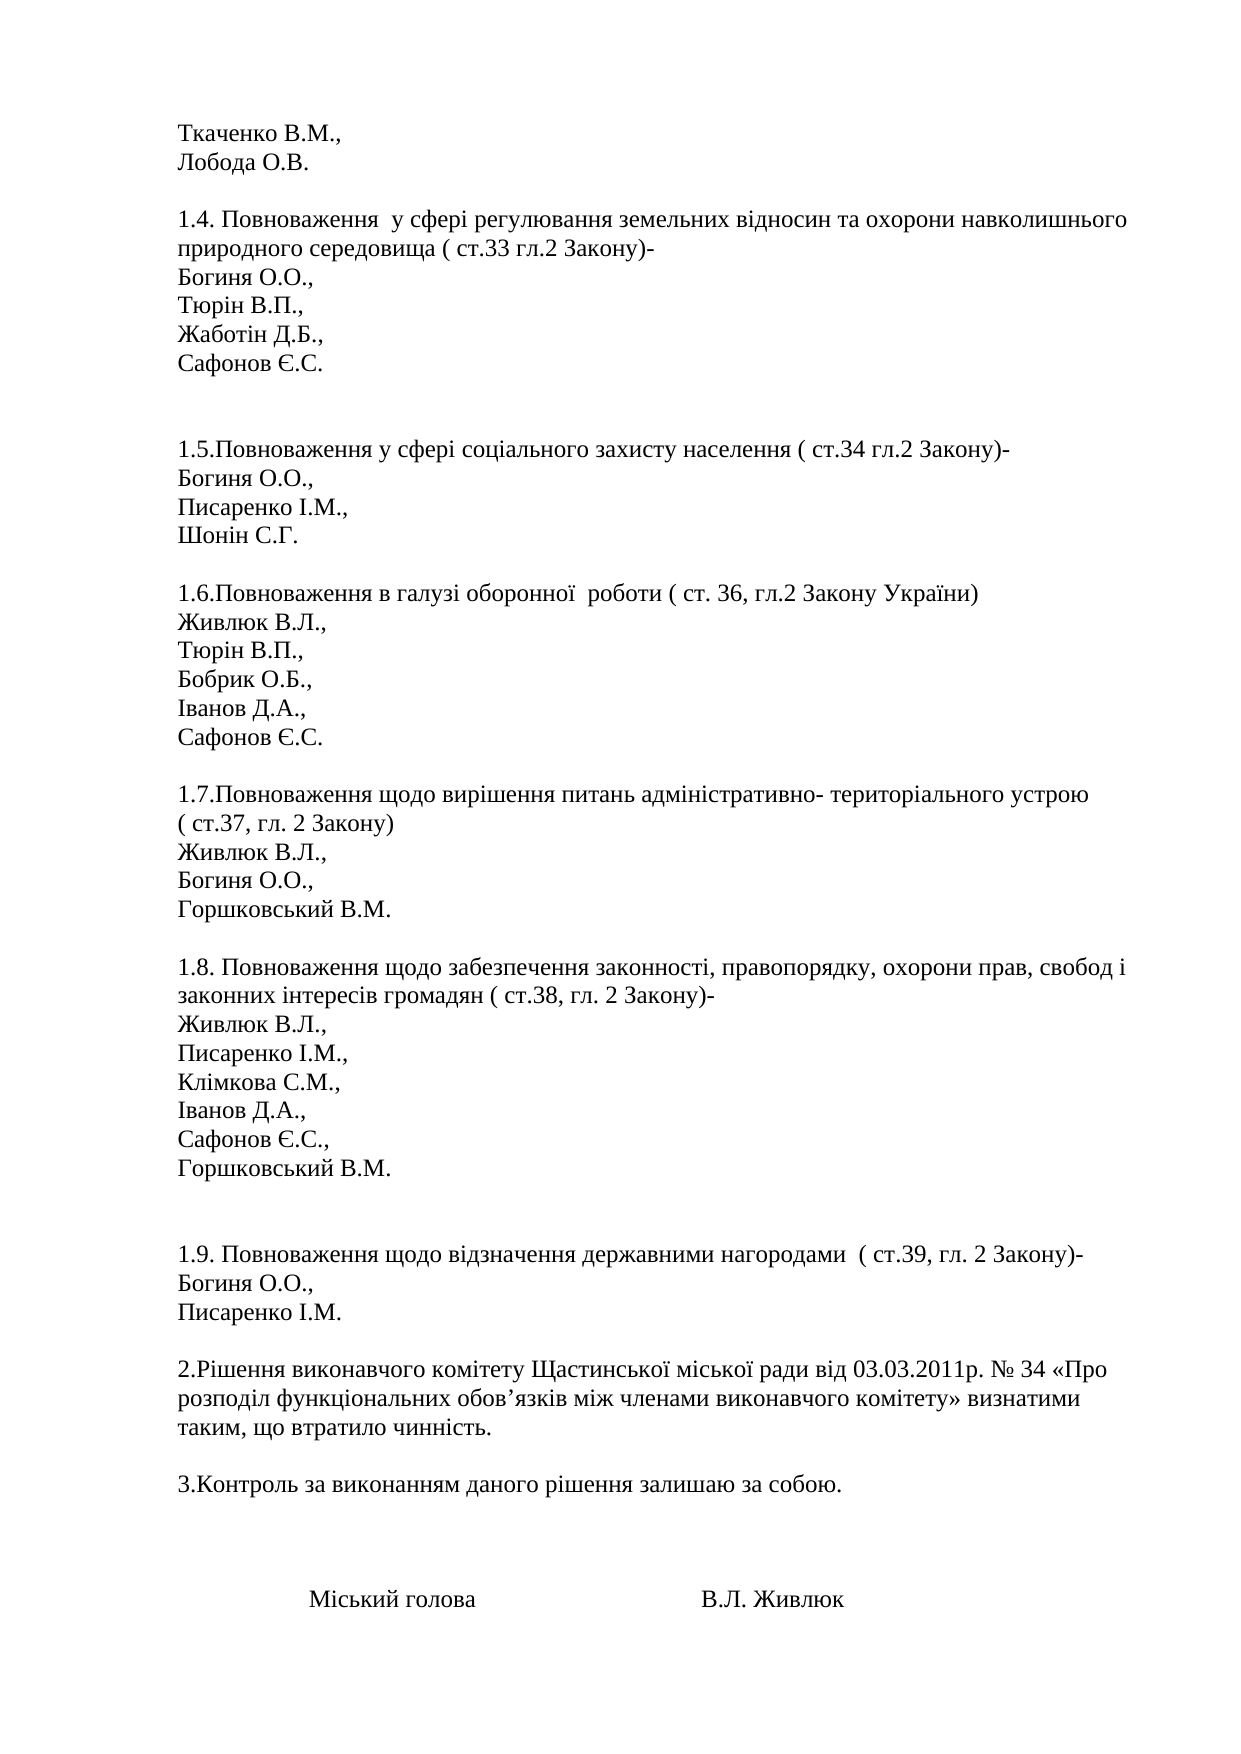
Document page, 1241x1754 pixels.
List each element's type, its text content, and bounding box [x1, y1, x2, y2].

text Ткаченко В.М., [177, 118, 1152, 147]
text Бобрик О.Б., [177, 664, 1152, 693]
text 1.6.Повноваження в галузі оборонної роботи ( ст. 36, гл.2 Закону України) [177, 578, 1152, 607]
text Тюрін В.П., [177, 636, 1152, 664]
text Богиня О.О., [177, 866, 1152, 894]
text Живлюк В.Л., [177, 1009, 1152, 1038]
text Сафонов Є.С. [177, 722, 1152, 751]
text Горшковський В.М. [177, 1153, 1152, 1182]
text Іванов Д.А., [177, 693, 1152, 722]
text Сафонов Є.С. [177, 348, 1152, 377]
text Жаботін Д.Б., [177, 319, 1152, 348]
text Писаренко І.М., [177, 492, 1152, 521]
text 3.Контроль за виконанням даного рішення залишаю за собою. [177, 1469, 1152, 1498]
text ( ст.37, гл. 2 Закону) [177, 808, 1152, 837]
text Сафонов Є.С., [177, 1124, 1152, 1153]
text Лобода О.В. [177, 147, 1152, 176]
text Живлюк В.Л., [177, 837, 1152, 866]
text 1.9. Повноваження щодо відзначення державними нагородами ( ст.39, гл. 2 Закону)- [177, 1239, 1152, 1268]
text Іванов Д.А., [177, 1096, 1152, 1124]
text Клімкова С.М., [177, 1067, 1152, 1096]
text Писаренко І.М. [177, 1297, 1152, 1326]
text 2.Рішення виконавчого комітету Щастинської міської ради від 03.03.2011р. № 34 «Про розподіл функціональних обов’язків між членами виконавчого комітету» визнатими таким, що втратило чинність. [177, 1354, 1152, 1441]
text Міський голова В.Л. Живлюк [177, 1584, 1152, 1613]
text Горшковський В.М. [177, 894, 1152, 923]
text 1.5.Повноваження у сфері соціального захисту населення ( ст.34 гл.2 Закону)- [177, 434, 1152, 463]
text 1.4. Повноваження у сфері регулювання земельних відносин та охорони навколишнього природного середовища ( ст.33 гл.2 Закону)- [177, 204, 1152, 262]
text Живлюк В.Л., [177, 607, 1152, 636]
text Богиня О.О., [177, 262, 1152, 291]
text Шонін С.Г. [177, 521, 1152, 549]
text Тюрін В.П., [177, 291, 1152, 319]
text 1.8. Повноваження щодо забезпечення законності, правопорядку, охорони прав, свобод і законних інтересів громадян ( ст.38, гл. 2 Закону)- [177, 952, 1152, 1009]
text 1.7.Повноваження щодо вирішення питань адміністративно- територіального устрою [177, 779, 1152, 808]
text Писаренко І.М., [177, 1038, 1152, 1067]
text Богиня О.О., [177, 463, 1152, 492]
text Богиня О.О., [177, 1268, 1152, 1297]
